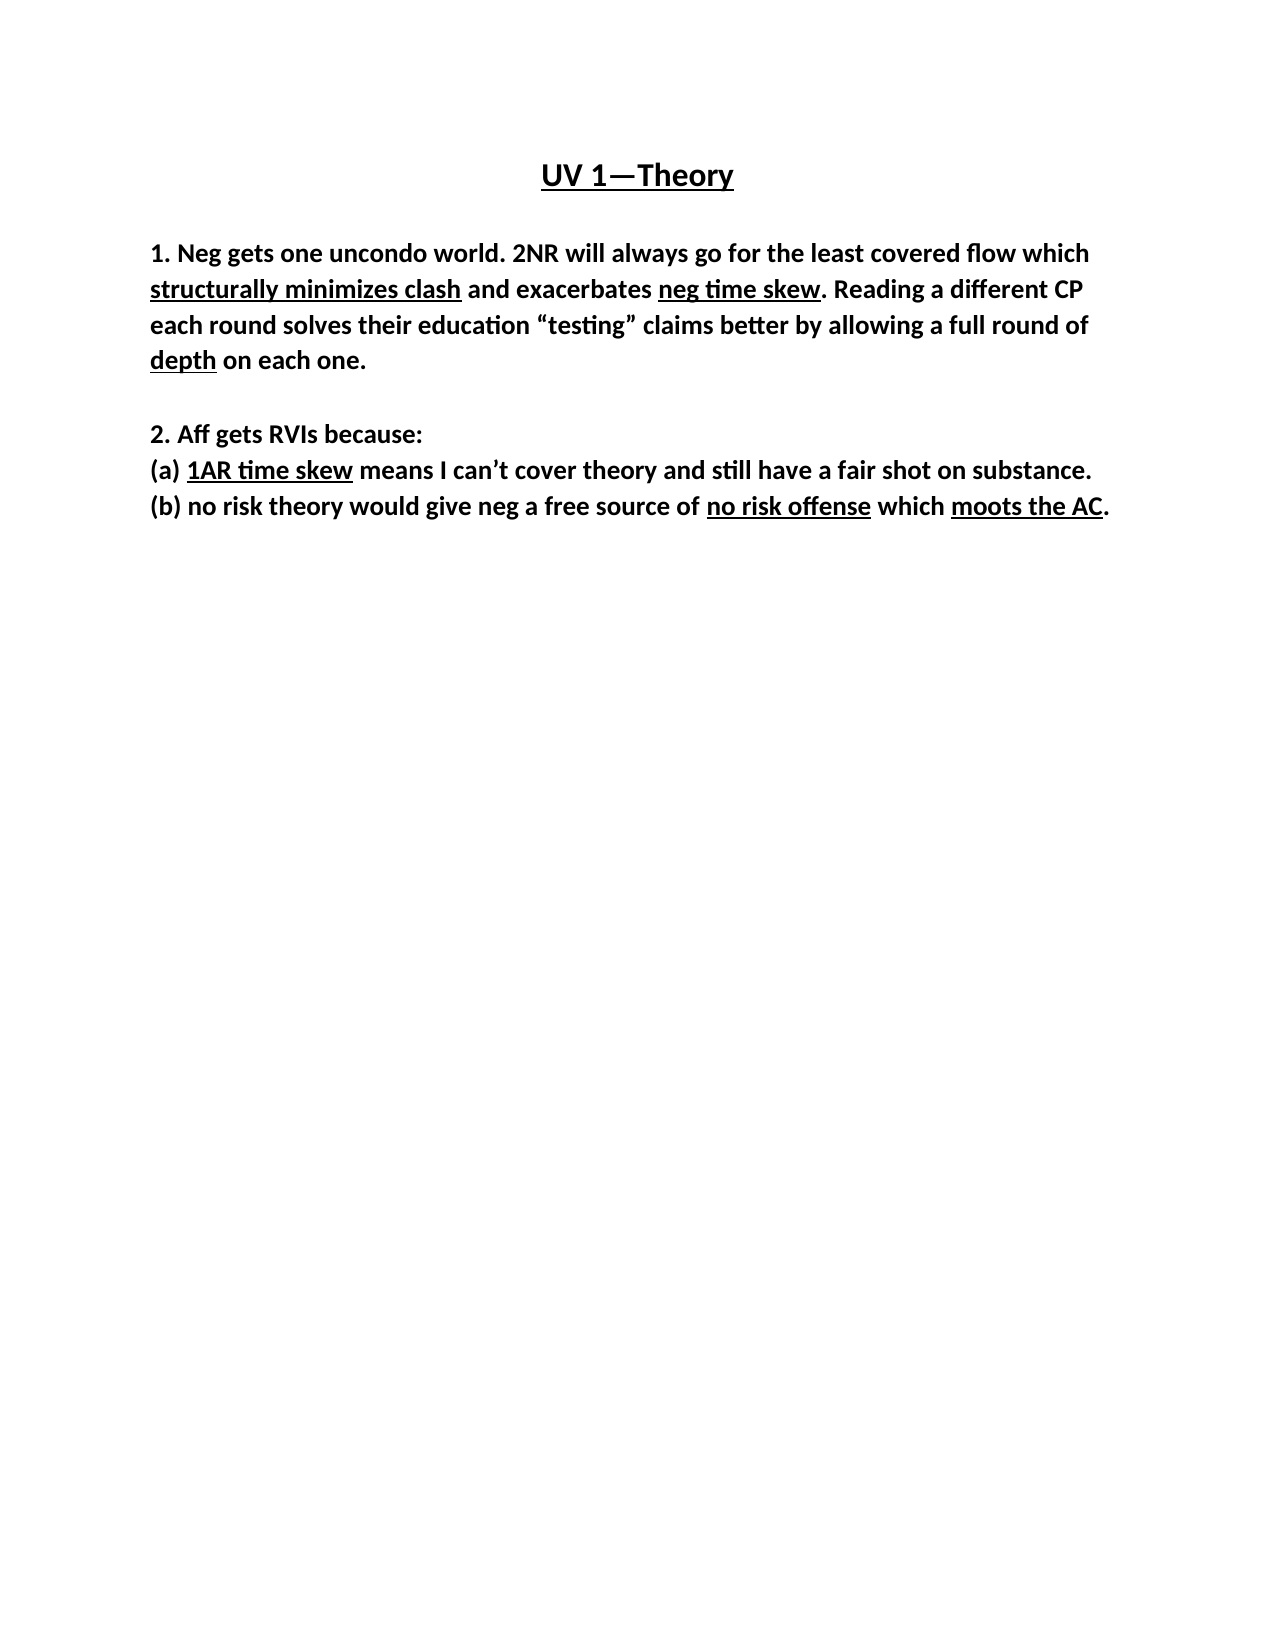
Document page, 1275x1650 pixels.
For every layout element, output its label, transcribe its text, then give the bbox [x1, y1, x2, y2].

subtitle 1. Neg gets one uncondo world. 2NR will always go for the least covered flow which structurally minimizes clash and exacerbates neg time skew. Reading a different CP each round solves their education “testing” claims better by allowing a full round of depth on each one. [150, 237, 1125, 377]
text 2. Aff gets RVIs because: (a) 1AR time skew means I can’t cover theory and still have a fair shot on substance. (b) no risk theory would give neg a free source of no risk offense which moots the AC. [150, 418, 1125, 522]
subtitle UV 1—Theory [150, 154, 1125, 195]
